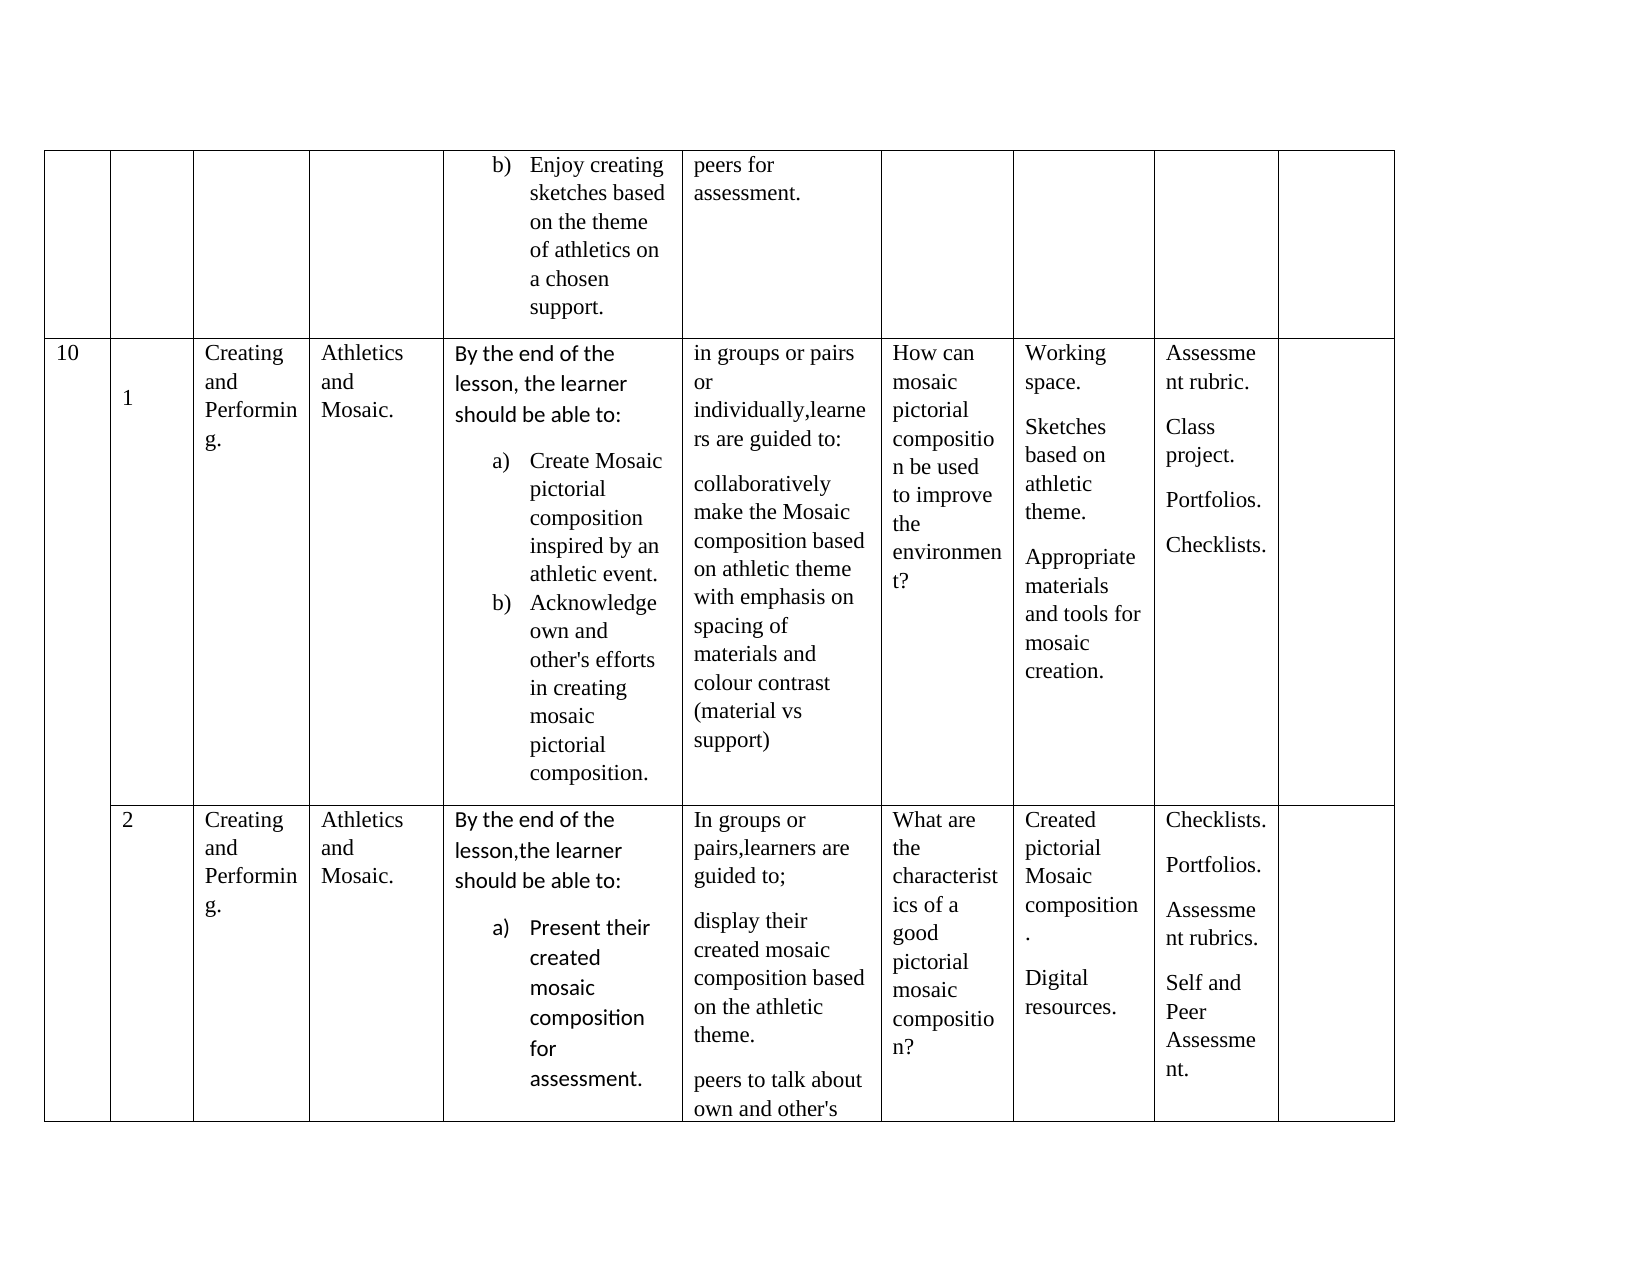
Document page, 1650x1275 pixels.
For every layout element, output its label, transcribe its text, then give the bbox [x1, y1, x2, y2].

table_cell 1 [111, 339, 193, 804]
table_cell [882, 151, 1013, 338]
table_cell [444, 151, 682, 338]
table_cell [1279, 151, 1394, 338]
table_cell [1014, 806, 1154, 1121]
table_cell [882, 806, 1013, 1121]
table_cell 10 [45, 339, 110, 1121]
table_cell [444, 806, 682, 1121]
table_cell How can mosaic pictorial composition be used to improve the environment? [882, 339, 1013, 804]
table_cell Creating and Performing. [194, 339, 309, 804]
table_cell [194, 151, 309, 338]
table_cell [683, 806, 881, 1121]
table_cell [1279, 339, 1394, 804]
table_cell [1014, 151, 1154, 338]
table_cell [683, 151, 881, 338]
table_cell 5 [111, 151, 193, 338]
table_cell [1155, 151, 1278, 338]
table_cell in groups or pairs or individually,learners are guided to: collaboratively make the Mosaic composition based on athletic theme with emphasis on spacing of materials and colour contrast (material vs support) [683, 339, 881, 804]
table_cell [310, 151, 443, 338]
table_cell 2 [111, 806, 193, 1121]
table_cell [310, 806, 443, 1121]
table_cell [45, 151, 110, 338]
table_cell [194, 806, 309, 1121]
table_cell [1279, 806, 1394, 1121]
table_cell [1155, 806, 1278, 1121]
table_cell By the end of the lesson, the learner should be able to: Create Mosaic pictorial composition inspired by an athletic event. Acknowledge own and other's efforts in creating mosaic pictorial composition. [444, 339, 682, 804]
table_cell Assessment rubric. Class project. Portfolios. Checklists. [1155, 339, 1278, 804]
table_cell Athletics and Mosaic. [310, 339, 443, 804]
table_cell Working space. Sketches based on athletic theme. Appropriate materials and tools for mosaic creation. [1014, 339, 1154, 804]
